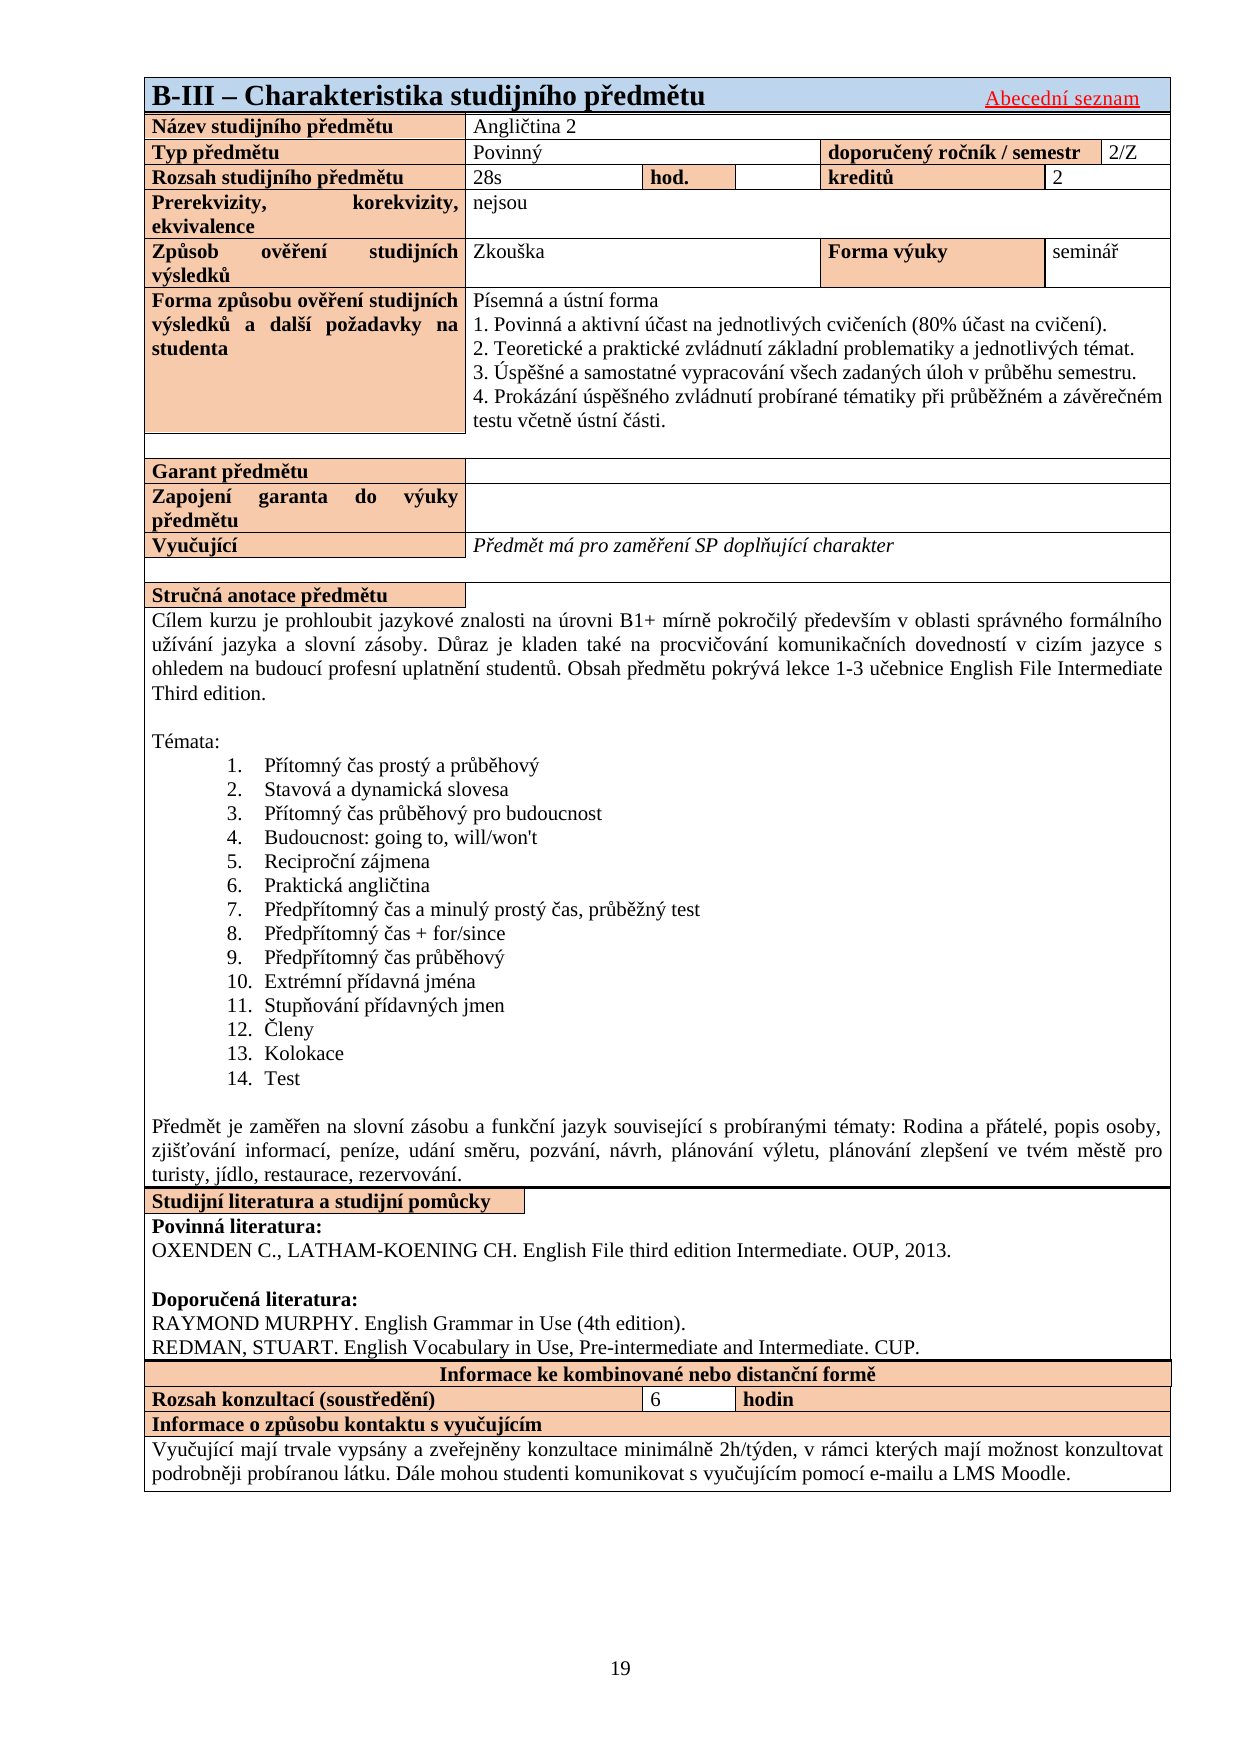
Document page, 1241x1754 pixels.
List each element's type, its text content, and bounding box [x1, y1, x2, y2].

table_cell Vyučující [145, 533, 465, 557]
table_cell Forma způsobu ověření studijních výsledků a další požadavky na studenta [145, 288, 465, 432]
table_cell Předmět má pro zaměření SP doplňující charakter [466, 533, 1170, 557]
table_cell [145, 557, 1170, 582]
table_cell hod. [643, 165, 735, 189]
table_cell Informace ke kombinované nebo distanční formě [145, 1362, 1171, 1386]
table_cell nejsou [466, 190, 1170, 238]
table_cell Povinný [466, 140, 820, 164]
table_cell Vyučující mají trvale vypsány a zveřejněny konzultace minimálně 2h/týden, v rámci kterých mají možnost konzultovat podrobněji probíranou látku. Dále mohou studenti komunikovat s vyučujícím pomocí e-mailu a LMS Moodle. [145, 1437, 1170, 1491]
table_cell 28s [466, 165, 642, 189]
table_cell Způsob ověření studijních výsledků [145, 239, 465, 287]
table_cell Typ předmětu [145, 140, 465, 164]
table_cell Angličtina 2 [466, 115, 1170, 138]
table_cell [525, 1189, 1170, 1213]
table_cell [466, 583, 1170, 607]
table_cell seminář [1046, 239, 1170, 287]
table_cell Zapojení garanta do výuky předmětu [145, 484, 465, 532]
table_cell Rozsah studijního předmětu [145, 165, 465, 189]
table_cell Zkouška [466, 239, 820, 287]
table_cell Cílem kurzu je prohloubit jazykové znalosti na úrovni B1+ mírně pokročilý především v oblasti správného formálního užívání jazyka a slovní zásoby. Důraz je kladen také na procvičování komunikačních dovedností v cizím jazyce s ohledem na budoucí profesní uplatnění studentů. Obsah předmětu pokrývá lekce 1-3 učebnice English File Intermediate Third edition. Témata: Přítomný čas prostý a průběhový Stavová a dynamická slovesa Přítomný čas průběhový pro budoucnost Budoucnost: going to, will/won't Reciproční zájmena Praktická angličtina Předpřítomný čas a minulý prostý čas, průběžný test Předpřítomný čas + for/since Předpřítomný čas průběhový Extrémní přídavná jména Stupňování přídavných jmen Členy Kolokace Test Předmět je zaměřen na slovní zásobu a funkční jazyk související s probíranými tématy: Rodina a přátelé, popis osoby, zjišťování informací, peníze, udání směru, pozvání, návrh, plánování výletu, plánování zlepšení ve tvém městě pro turisty, jídlo, restaurace, rezervování. [145, 607, 1170, 1186]
table_cell Písemná a ústní forma 1. Povinná a aktivní účast na jednotlivých cvičeních (80% účast na cvičení). 2. Teoretické a praktické zvládnutí základní problematiky a jednotlivých témat. 3. Úspěšné a samostatné vypracování všech zadaných úloh v průběhu semestru. 4. Prokázání úspěšného zvládnutí probírané tématiky při průběžném a závěrečném testu včetně ústní části. [466, 288, 1170, 432]
table_cell Název studijního předmětu [145, 115, 465, 138]
table_cell Forma výuky [821, 239, 1044, 287]
table_cell kreditů [821, 165, 1044, 189]
table_cell Stručná anotace předmětu [145, 583, 465, 607]
table_cell [466, 484, 1170, 532]
table_header B-III – Charakteristika studijního předmětu Abecední seznam [145, 78, 1170, 111]
table_cell Studijní literatura a studijní pomůcky [145, 1189, 524, 1213]
table_cell 2/Z [1102, 140, 1170, 164]
table_cell Rozsah konzultací (soustředění) [145, 1387, 642, 1411]
table_cell Povinná literatura: Oxenden C., Latham-Koening Ch. English File third edition Intermediate. OUP, 2013. Doporučená literatura: Raymond Murphy. English Grammar in Use (4th edition). Redman, Stuart. English Vocabulary in Use, Pre-intermediate and Intermediate. CUP. [145, 1213, 1170, 1359]
table_cell Prerekvizity, korekvizity, ekvivalence [145, 190, 465, 238]
table_cell Garant předmětu [145, 459, 465, 483]
table_cell 2 [1046, 165, 1170, 189]
table_cell [736, 165, 820, 189]
table_cell [466, 459, 1170, 483]
table_cell hodin [736, 1387, 1170, 1411]
table_cell doporučený ročník / semestr [821, 140, 1101, 164]
table_cell [145, 433, 1170, 458]
table_cell Informace o způsobu kontaktu s vyučujícím [145, 1412, 1170, 1436]
table_cell 6 [643, 1387, 735, 1411]
